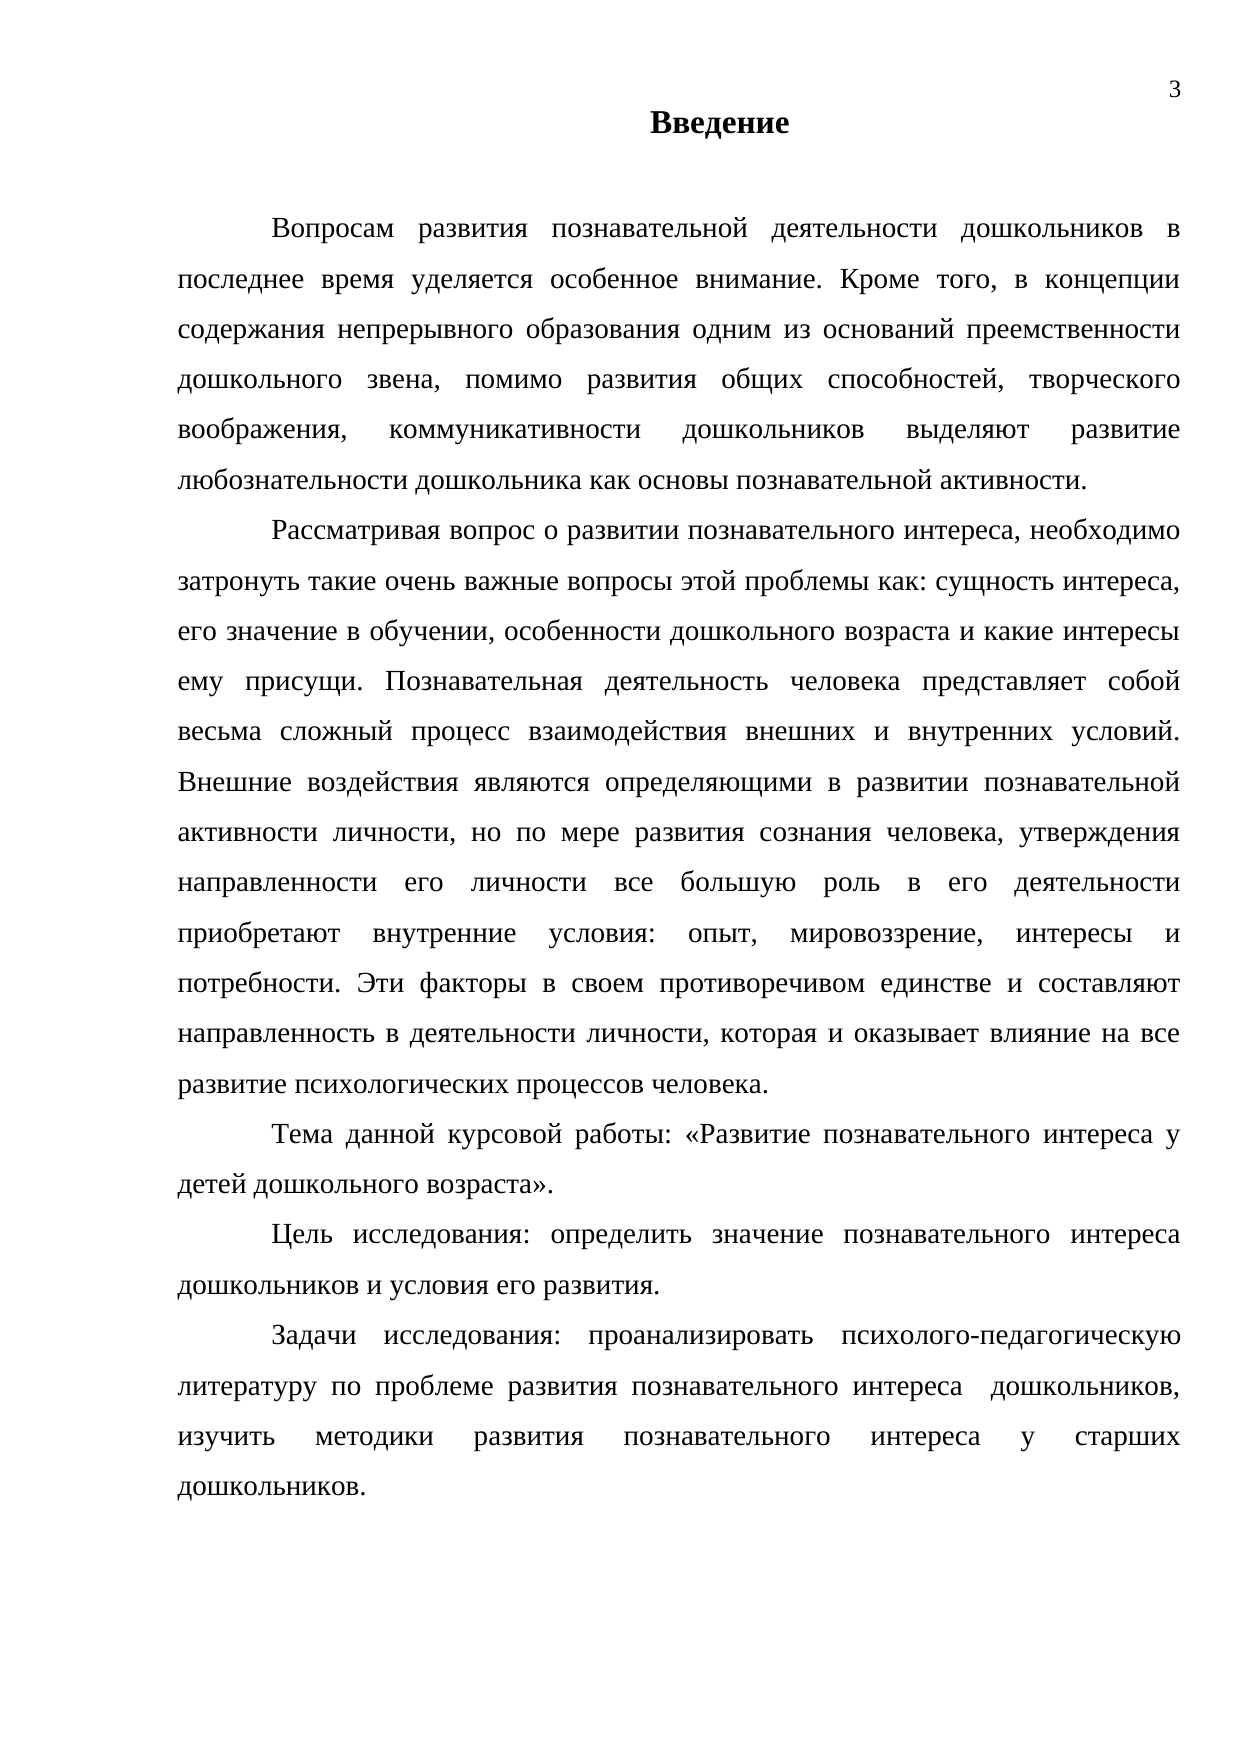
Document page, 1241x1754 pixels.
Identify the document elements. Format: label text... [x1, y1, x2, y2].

text Цель исследования: определить значение познавательного интереса дошкольников и условия его развития. [177, 1217, 1181, 1301]
text Введение [177, 103, 1181, 141]
text Вопросам развития познавательной деятельности дошкольников в последнее время уделяется особенное внимание. Кроме того, в концепции содержания непрерывного образования одним из оснований преемственности дошкольного звена, помимо развития общих способностей, творческого воображения, коммуникативности дошкольников выделяют развитие любознательности дошкольника как основы познавательной активности. [177, 210, 1181, 496]
text Рассматривая вопрос о развитии познавательного интереса, необходимо затронуть такие очень важные вопросы этой проблемы как: сущность интереса, его значение в обучении, особенности дошкольного возраста и какие интересы ему присущи. Познавательная деятельность человека представляет собой весьма сложный процесс взаимодействия внешних и внутренних условий. Внешние воздействия являются определяющими в развитии познавательной активности личности, но по мере развития сознания человека, утверждения направленности его личности все большую роль в его деятельности приобретают внутренние условия: опыт, мировоззрение, интересы и потребности. Эти факторы в своем противоречивом единстве и составляют направленность в деятельности личности, которая и оказывает влияние на все развитие психологических процессов человека. [177, 512, 1181, 1099]
text Тема данной курсовой работы: «Развитие познавательного интереса у детей дошкольного возраста». [177, 1116, 1181, 1200]
text Задачи исследования: проанализировать психолого-педагогическую литературу по проблеме развития познавательного интереса дошкольников, изучить методики развития познавательного интереса у старших дошкольников. [177, 1317, 1181, 1502]
